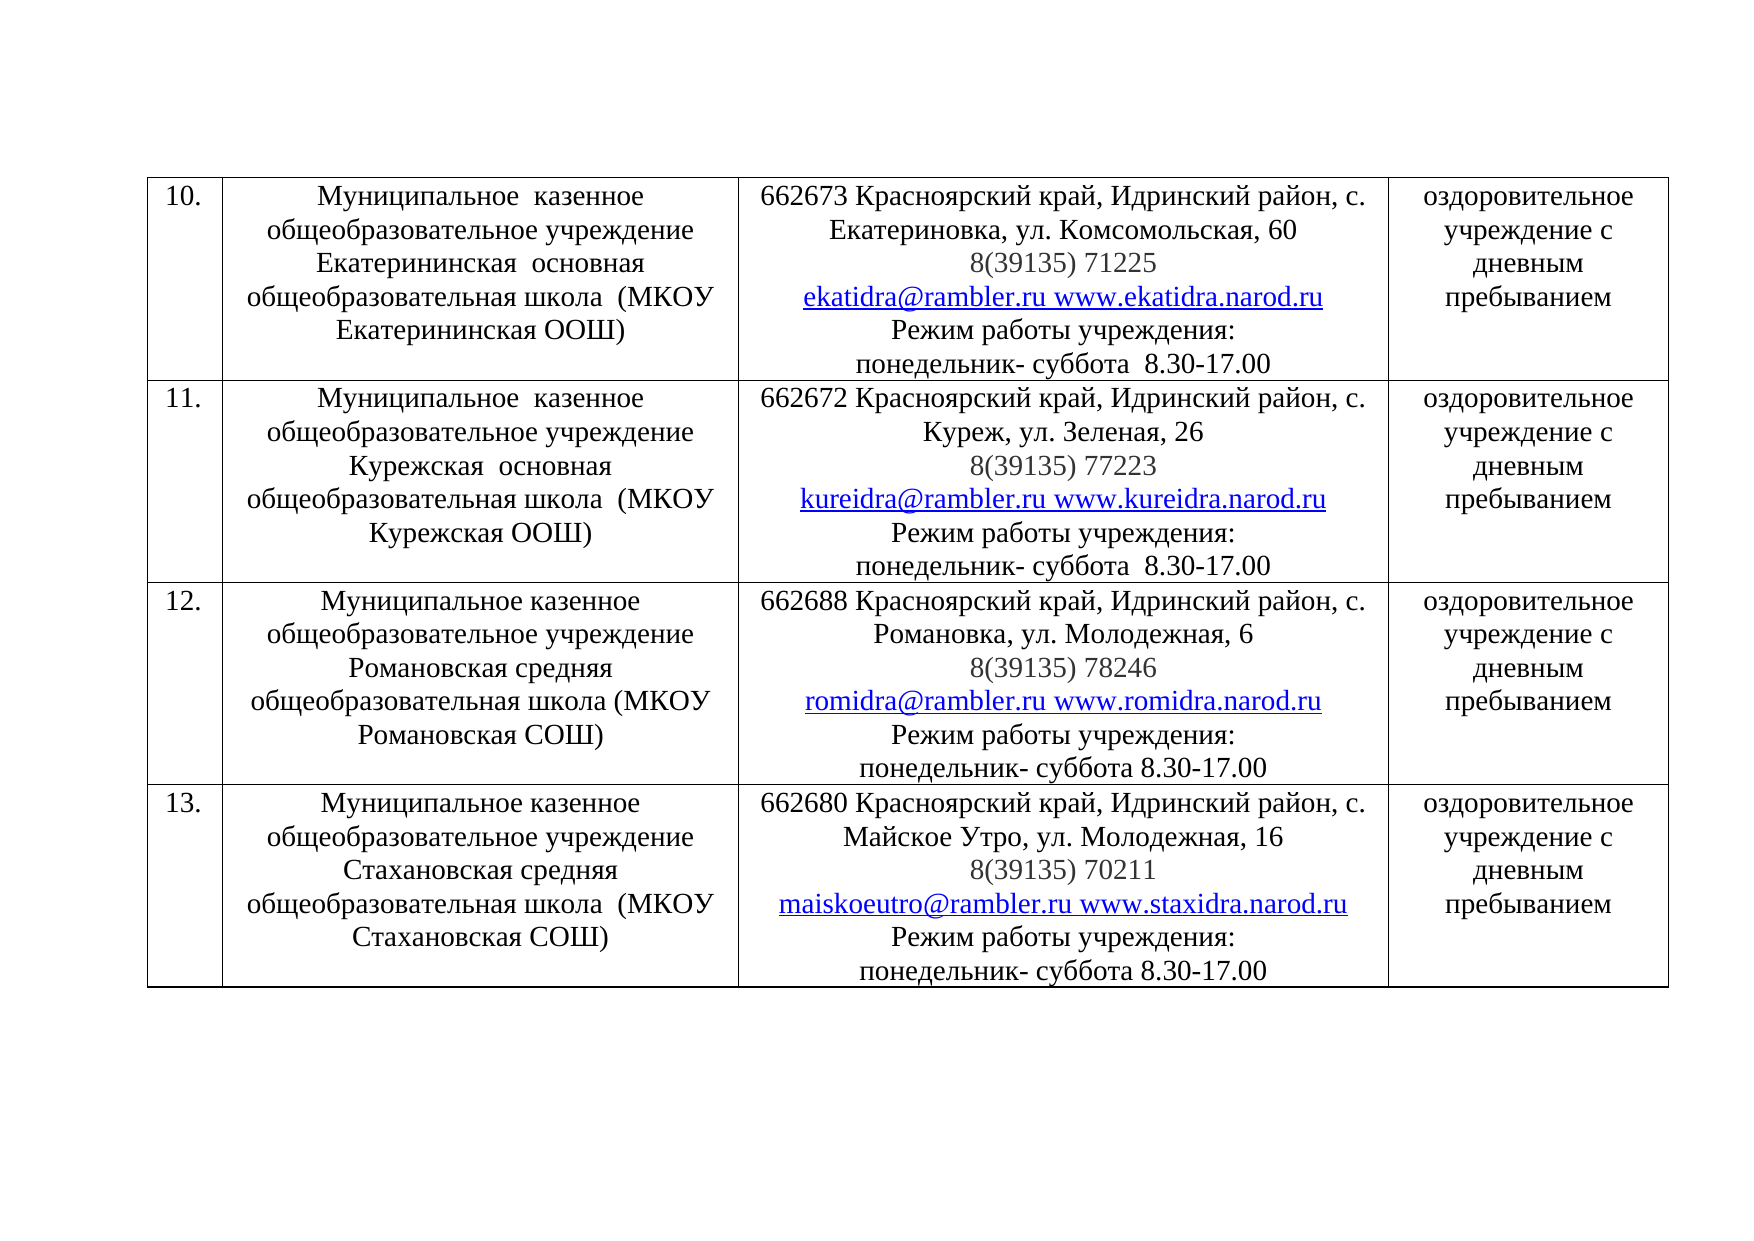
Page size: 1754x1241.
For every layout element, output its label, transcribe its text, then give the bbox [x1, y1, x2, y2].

table_cell 662688 Красноярский край, Идринский район, с. Романовка, ул. Молодежная, 6 8(39135) 78246 romidra@rambler.ru www.romidra.narod.ru Режим работы учреждения: понедельник- суббота 8.30-17.00 [739, 583, 1388, 784]
table_cell [148, 381, 222, 582]
table_cell 662673 Красноярский край, Идринский район, с. Екатериновка, ул. Комсомольская, 60 8(39135) 71225 ekatidra@rambler.ru www.ekatidra.narod.ru Режим работы учреждения: понедельник- суббота 8.30-17.00 [739, 178, 1388, 379]
table_cell [148, 178, 222, 379]
table_cell Муниципальное казенное общеобразовательное учреждение Романовская средняя общеобразовательная школа (МКОУ Романовская СОШ) [223, 583, 738, 784]
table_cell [1389, 785, 1668, 986]
table_cell [148, 583, 222, 784]
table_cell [1389, 178, 1668, 379]
table_cell 662672 Красноярский край, Идринский район, с. Куреж, ул. Зеленая, 26 8(39135) 77223 kureidra@rambler.ru www.kureidra.narod.ru Режим работы учреждения: понедельник- суббота 8.30-17.00 [739, 381, 1388, 582]
table_cell оздоровительное учреждение с дневным пребыванием [1389, 381, 1668, 582]
table_cell оздоровительное учреждение с дневным пребыванием [1389, 583, 1668, 784]
table_cell Муниципальное казенное общеобразовательное учреждение Стахановская средняя общеобразовательная школа (МКОУ Стахановская СОШ) [223, 785, 738, 986]
table_cell [148, 785, 222, 986]
table_cell Муниципальное казенное общеобразовательное учреждение Екатерининская основная общеобразовательная школа (МКОУ Екатерининская ООШ) [223, 178, 738, 379]
table_cell Муниципальное казенное общеобразовательное учреждение Курежская основная общеобразовательная школа (МКОУ Курежская ООШ) [223, 381, 738, 582]
table_cell 662680 Красноярский край, Идринский район, с. Майское Утро, ул. Молодежная, 16 8(39135) 70211 maiskoeutro@rambler.ru www.staxidra.narod.ru Режим работы учреждения: понедельник- суббота 8.30-17.00 [739, 785, 1388, 986]
